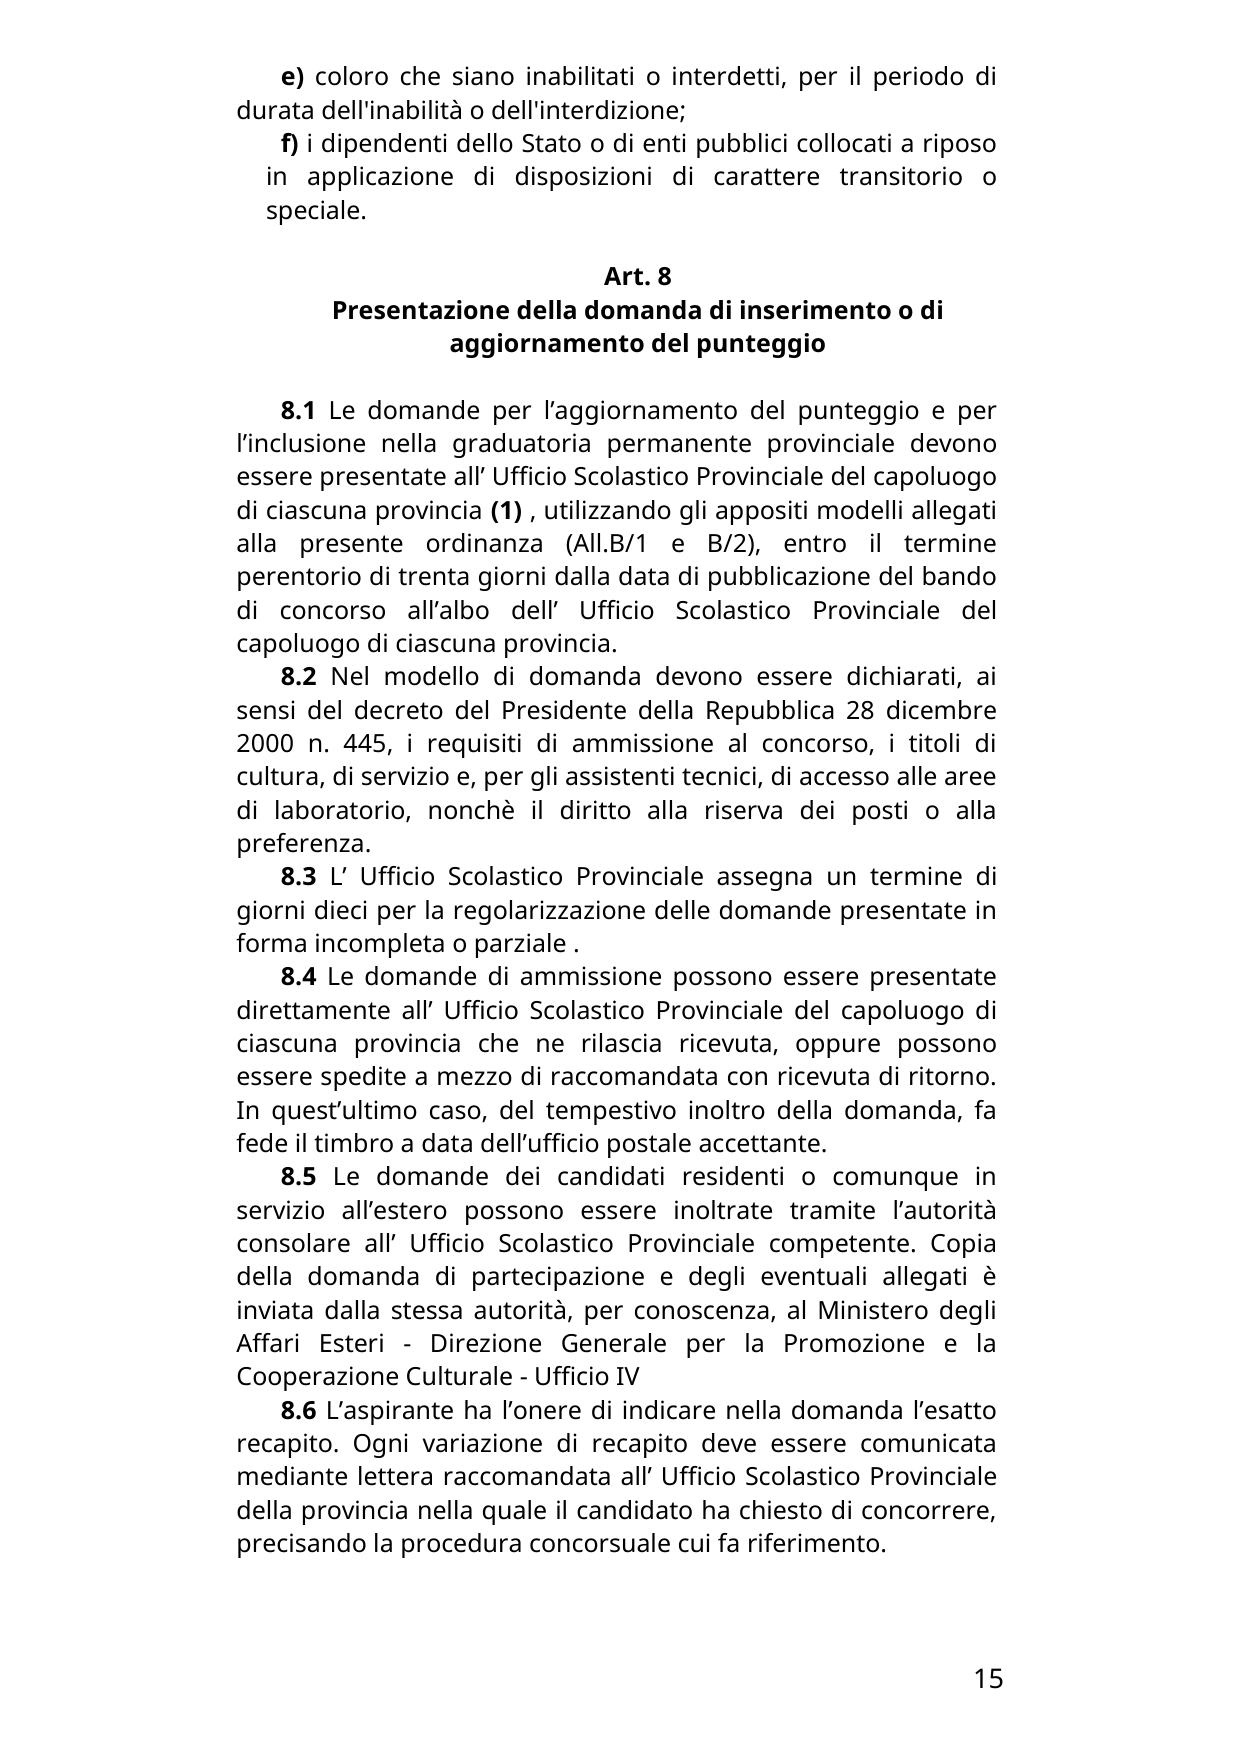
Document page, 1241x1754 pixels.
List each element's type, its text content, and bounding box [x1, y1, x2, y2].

text 8.2 Nel modello di domanda devono essere dichiarati, ai sensi del decreto del Presidente della Repubblica 28 dicembre 2000 n. 445, i requisiti di ammissione al concorso, i titoli di cultura, di servizio e, per gli assistenti tecnici, di accesso alle aree di laboratorio, nonchè il diritto alla riserva dei posti o alla preferenza. [236, 659, 998, 859]
text f) i dipendenti dello Stato o di enti pubblici collocati a riposo in applicazione di disposizioni di carattere transitorio o speciale. [266, 126, 998, 226]
text Art. 8 [266, 259, 1010, 292]
text 8.1 Le domande per l’aggiornamento del punteggio e per l’inclusione nella graduatoria permanente provinciale devono essere presentate all’ Ufficio Scolastico Provinciale del capoluogo di ciascuna provincia (1) , utilizzando gli appositi modelli allegati alla presente ordinanza (All.B/1 e B/2), entro il termine perentorio di trenta giorni dalla data di pubblicazione del bando di concorso all’albo dell’ Ufficio Scolastico Provinciale del capoluogo di ciascuna provincia. [236, 392, 998, 659]
text 8.5 Le domande dei candidati residenti o comunque in servizio all’estero possono essere inoltrate tramite l’autorità consolare all’ Ufficio Scolastico Provinciale competente. Copia della domanda di partecipazione e degli eventuali allegati è inviata dalla stessa autorità, per conoscenza, al Ministero degli Affari Esteri - Direzione Generale per la Promozione e la Cooperazione Culturale - Ufficio IV [236, 1159, 998, 1392]
text 8.6 L’aspirante ha l’onere di indicare nella domanda l’esatto recapito. Ogni variazione di recapito deve essere comunicata mediante lettera raccomandata all’ Ufficio Scolastico Provinciale della provincia nella quale il candidato ha chiesto di concorrere, precisando la procedura concorsuale cui fa riferimento. [236, 1392, 998, 1559]
text 8.3 L’ Ufficio Scolastico Provinciale assegna un termine di giorni dieci per la regolarizzazione delle domande presentate in forma incompleta o parziale . [236, 859, 998, 959]
text Presentazione della domanda di inserimento o di aggiornamento del punteggio [266, 292, 1010, 359]
text e) coloro che siano inabilitati o interdetti, per il periodo di durata dell'inabilità o dell'interdizione; [236, 59, 998, 126]
text 8.4 Le domande di ammissione possono essere presentate direttamente all’ Ufficio Scolastico Provinciale del capoluogo di ciascuna provincia che ne rilascia ricevuta, oppure possono essere spedite a mezzo di raccomandata con ricevuta di ritorno. In quest’ultimo caso, del tempestivo inoltro della domanda, fa fede il timbro a data dell’ufficio postale accettante. [236, 959, 998, 1159]
